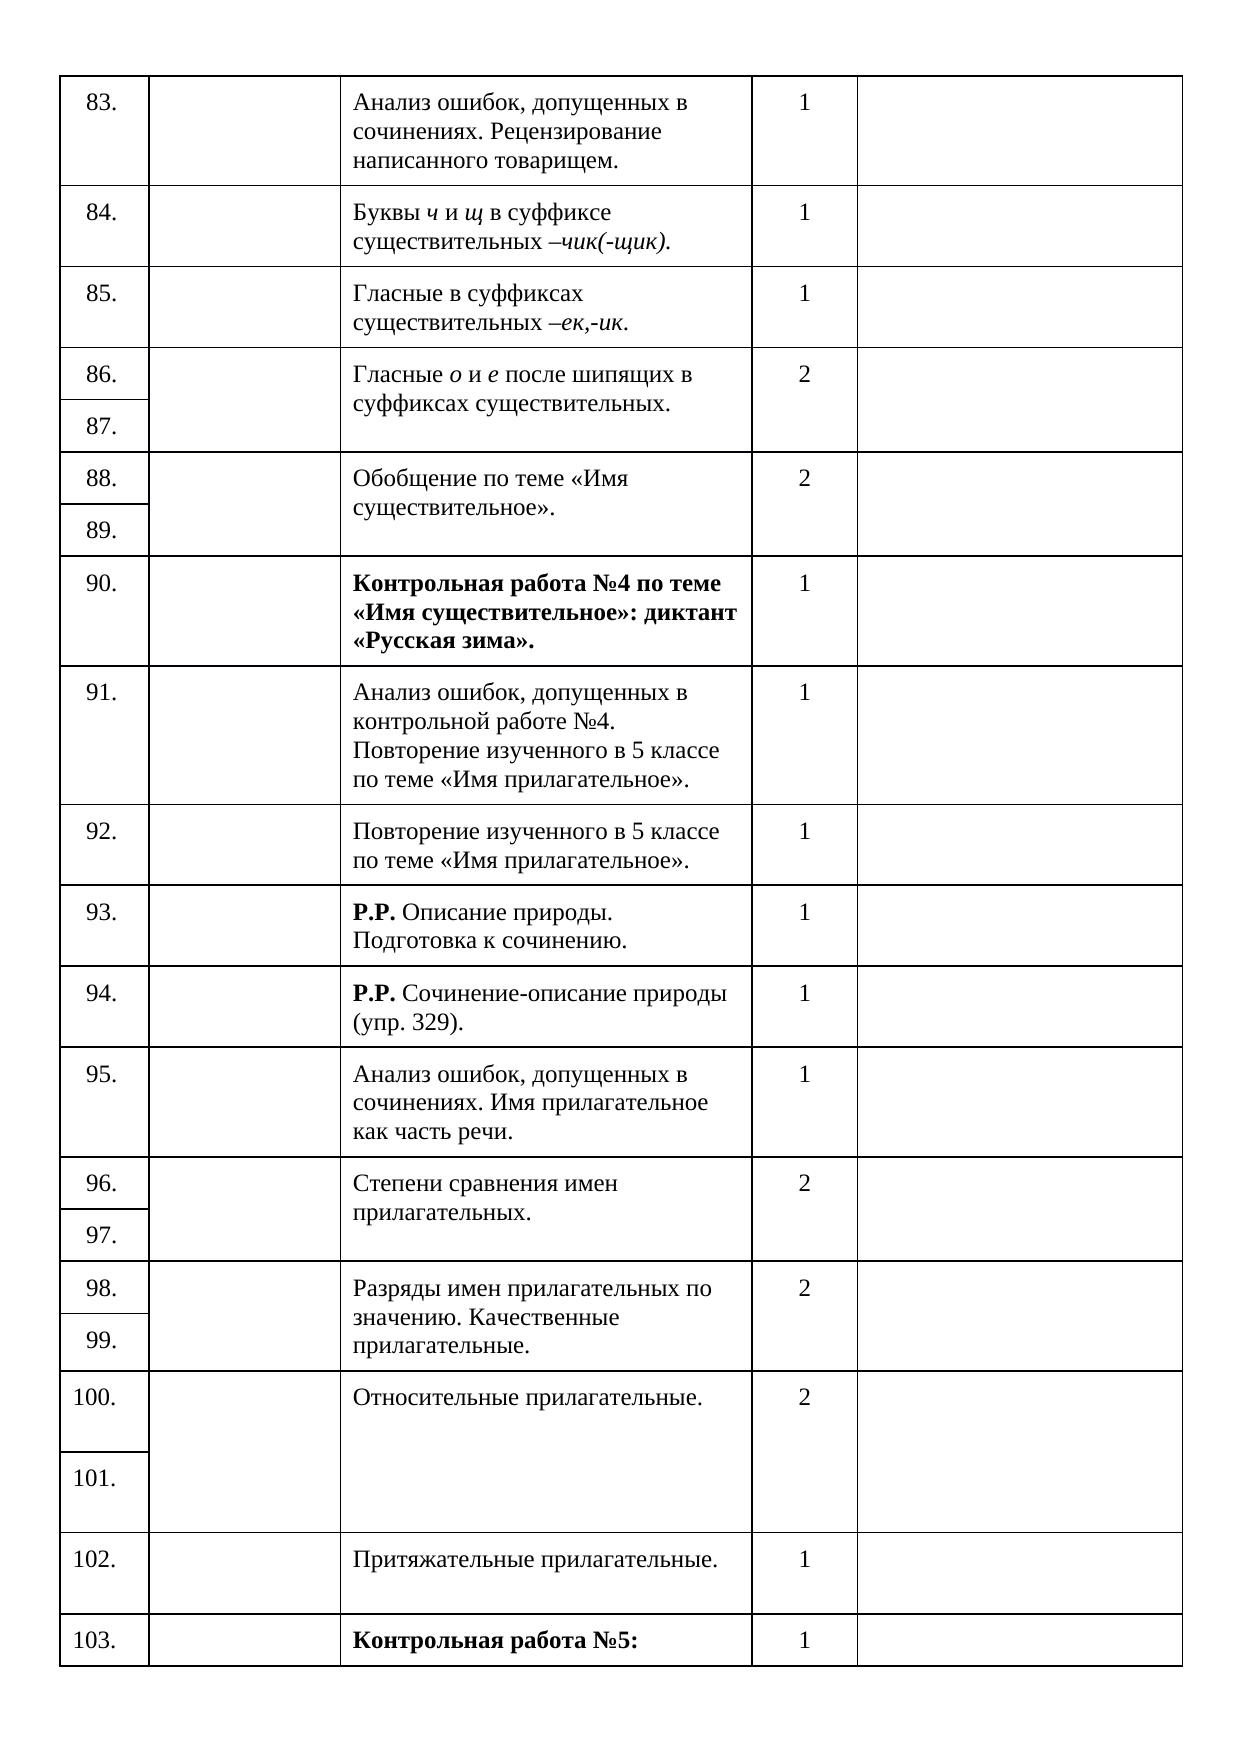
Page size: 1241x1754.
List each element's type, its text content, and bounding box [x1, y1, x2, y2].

table_cell [61, 1453, 148, 1532]
table_cell Анализ ошибок, допущенных в сочинениях. Имя прилагательное как часть речи. [341, 1048, 751, 1156]
table_cell [150, 886, 340, 965]
table_cell 1 [753, 805, 857, 884]
table_cell Степени сравнения имен прилагательных. [341, 1158, 751, 1260]
table_cell [61, 886, 148, 965]
table_cell [150, 453, 340, 555]
table_cell [858, 1372, 1182, 1532]
table_cell [61, 1262, 148, 1312]
table_cell Относительные прилагательные. [341, 1372, 751, 1532]
table_cell [61, 1533, 148, 1613]
table_cell [858, 805, 1182, 884]
table_cell Контрольная работа №4 по теме «Имя существительное»: диктант «Русская зима». [341, 557, 751, 665]
table_cell [61, 557, 148, 665]
table_cell [61, 967, 148, 1046]
table_cell Гласные в суффиксах существительных –ек,-ик. [341, 267, 751, 347]
table_cell [61, 453, 148, 503]
table_cell Р.Р. Сочинение-описание природы (упр. 329). [341, 967, 751, 1046]
table_cell [61, 805, 148, 884]
table_cell 1 [753, 557, 857, 665]
table_cell [61, 77, 148, 185]
table_cell [61, 400, 148, 451]
table_cell [858, 348, 1182, 451]
table_cell 2 [753, 348, 857, 451]
table_cell 1 [753, 967, 857, 1046]
table_cell [858, 186, 1182, 266]
table_cell [150, 667, 340, 803]
table_cell [858, 1048, 1182, 1156]
table_cell [61, 1615, 148, 1665]
table_cell 1 [753, 1048, 857, 1156]
table_cell Гласные о и е после шипящих в суффиксах существительных. [341, 348, 751, 451]
table_cell [61, 1158, 148, 1208]
table_cell [61, 505, 148, 555]
table_cell [150, 1615, 340, 1665]
table_cell [150, 77, 340, 185]
table_cell [150, 805, 340, 884]
table_cell 1 [753, 667, 857, 803]
table_cell [858, 557, 1182, 665]
table_cell 1 [753, 267, 857, 347]
table_cell [61, 186, 148, 266]
table_cell 2 [753, 453, 857, 555]
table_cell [341, 1615, 751, 1665]
table_cell [858, 1262, 1182, 1370]
table_cell 1 [753, 186, 857, 266]
table_cell [150, 1533, 340, 1613]
table_cell [150, 186, 340, 266]
table_cell Буквы ч и щ в суффиксе существительных –чик(-щик). [341, 186, 751, 266]
table_cell Разряды имен прилагательных по значению. Качественные прилагательные. [341, 1262, 751, 1370]
table_cell [61, 348, 148, 399]
table_cell Притяжательные прилагательные. [341, 1533, 751, 1613]
table_cell 2 [753, 1372, 857, 1532]
table_cell [858, 1158, 1182, 1260]
table_cell [61, 667, 148, 803]
table_cell 1 [753, 77, 857, 185]
table_cell [150, 557, 340, 665]
table_cell [858, 267, 1182, 347]
table_cell [150, 1158, 340, 1260]
table_cell 1 [753, 886, 857, 965]
table_cell Обобщение по теме «Имя существительное». [341, 453, 751, 555]
table_cell [61, 1210, 148, 1260]
table_cell [150, 1048, 340, 1156]
table_cell [150, 1262, 340, 1370]
table_cell [858, 886, 1182, 965]
table_cell [61, 267, 148, 347]
table_cell [858, 667, 1182, 803]
table_cell [61, 1372, 148, 1451]
table_cell [858, 1615, 1182, 1665]
table_cell Р.Р. Описание природы. Подготовка к сочинению. [341, 886, 751, 965]
table_cell [150, 1372, 340, 1532]
table_cell [61, 1314, 148, 1370]
table_cell 2 [753, 1158, 857, 1260]
table_cell Анализ ошибок, допущенных в сочинениях. Рецензирование написанного товарищем. [341, 77, 751, 185]
table_cell Повторение изученного в 5 классе по теме «Имя прилагательное». [341, 805, 751, 884]
table_cell [858, 1533, 1182, 1613]
table_cell 1 [753, 1615, 857, 1665]
table_cell [150, 267, 340, 347]
table_cell [150, 348, 340, 451]
table_cell Анализ ошибок, допущенных в контрольной работе №4. Повторение изученного в 5 классе по теме «Имя прилагательное». [341, 667, 751, 803]
table_cell [61, 1048, 148, 1156]
table_cell [858, 77, 1182, 185]
table_cell 1 [753, 1533, 857, 1613]
table_cell [858, 453, 1182, 555]
table_cell [150, 967, 340, 1046]
table_cell 2 [753, 1262, 857, 1370]
table_cell [858, 967, 1182, 1046]
